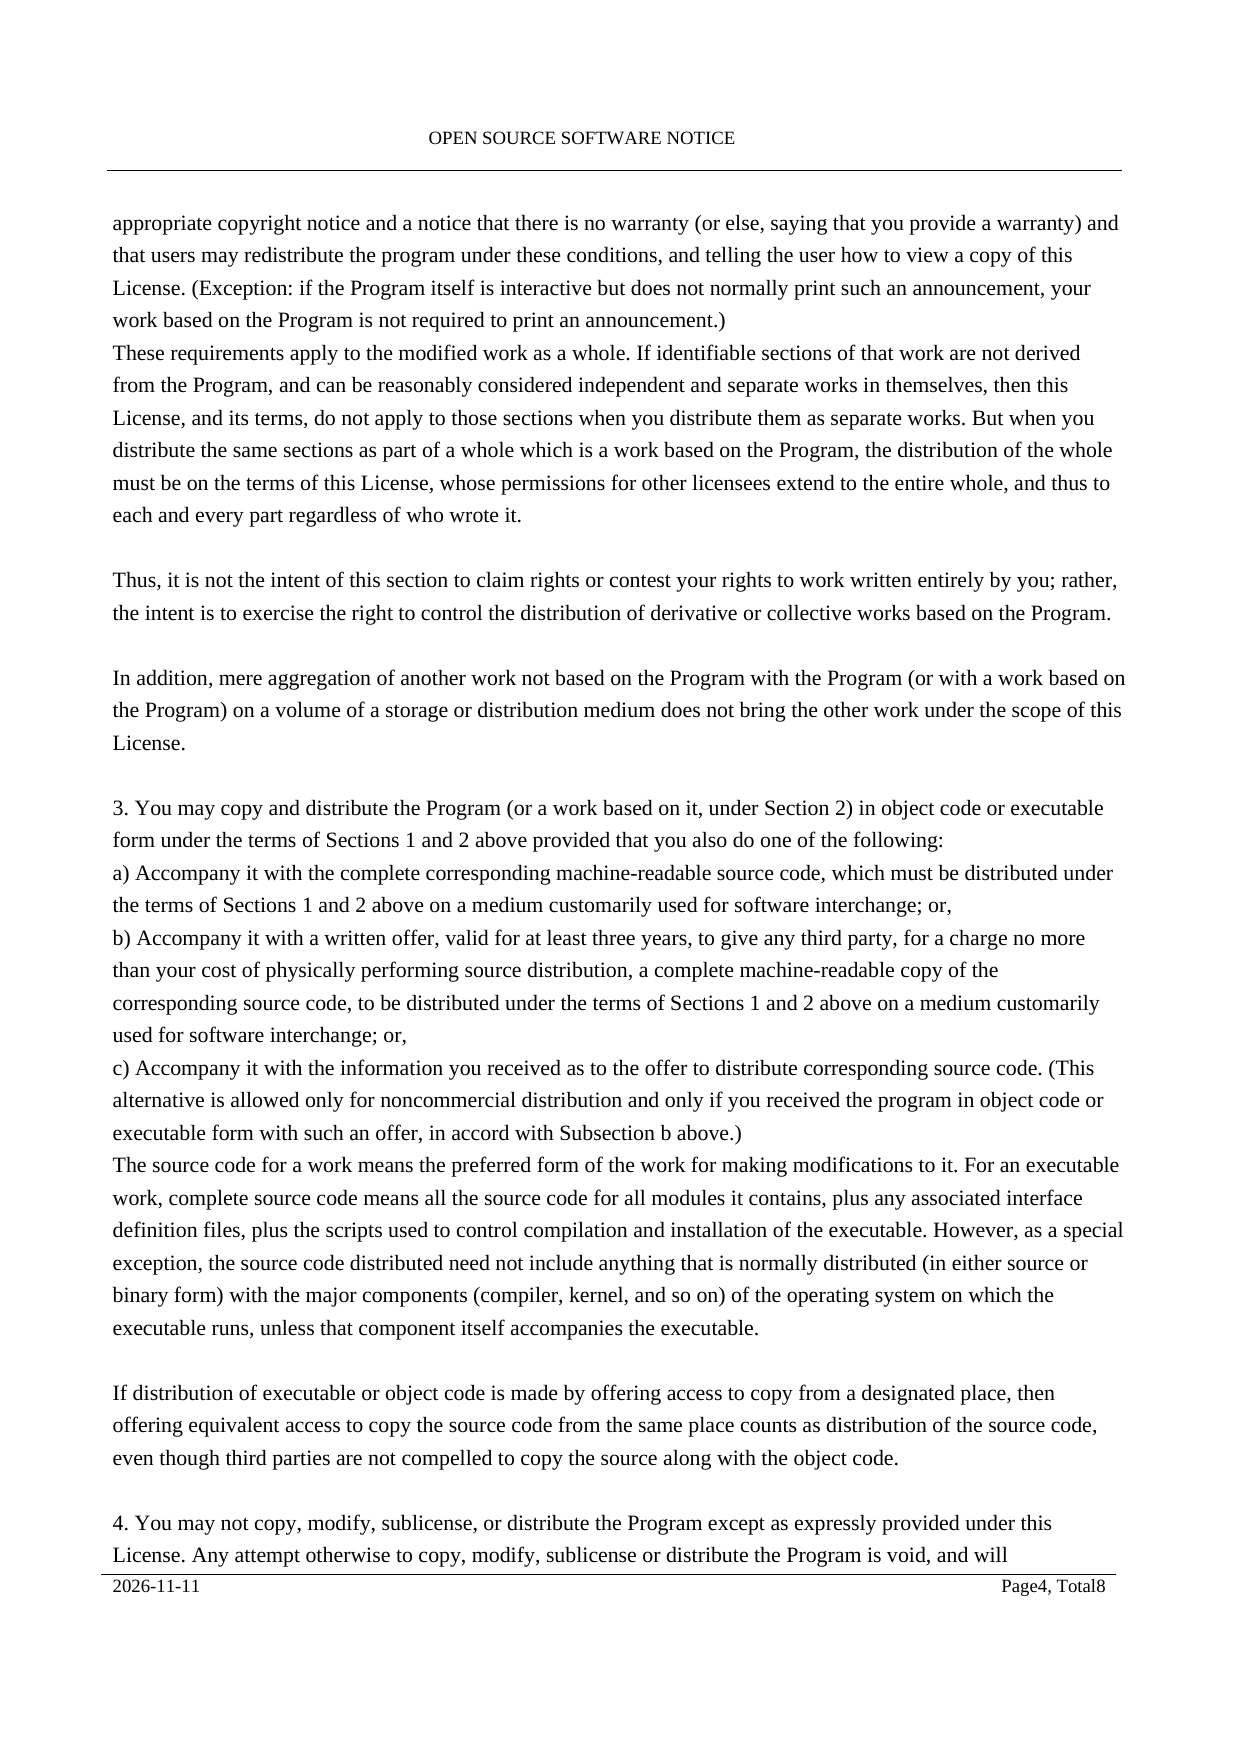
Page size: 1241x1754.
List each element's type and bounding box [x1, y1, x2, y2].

text [112, 206, 1128, 1571]
